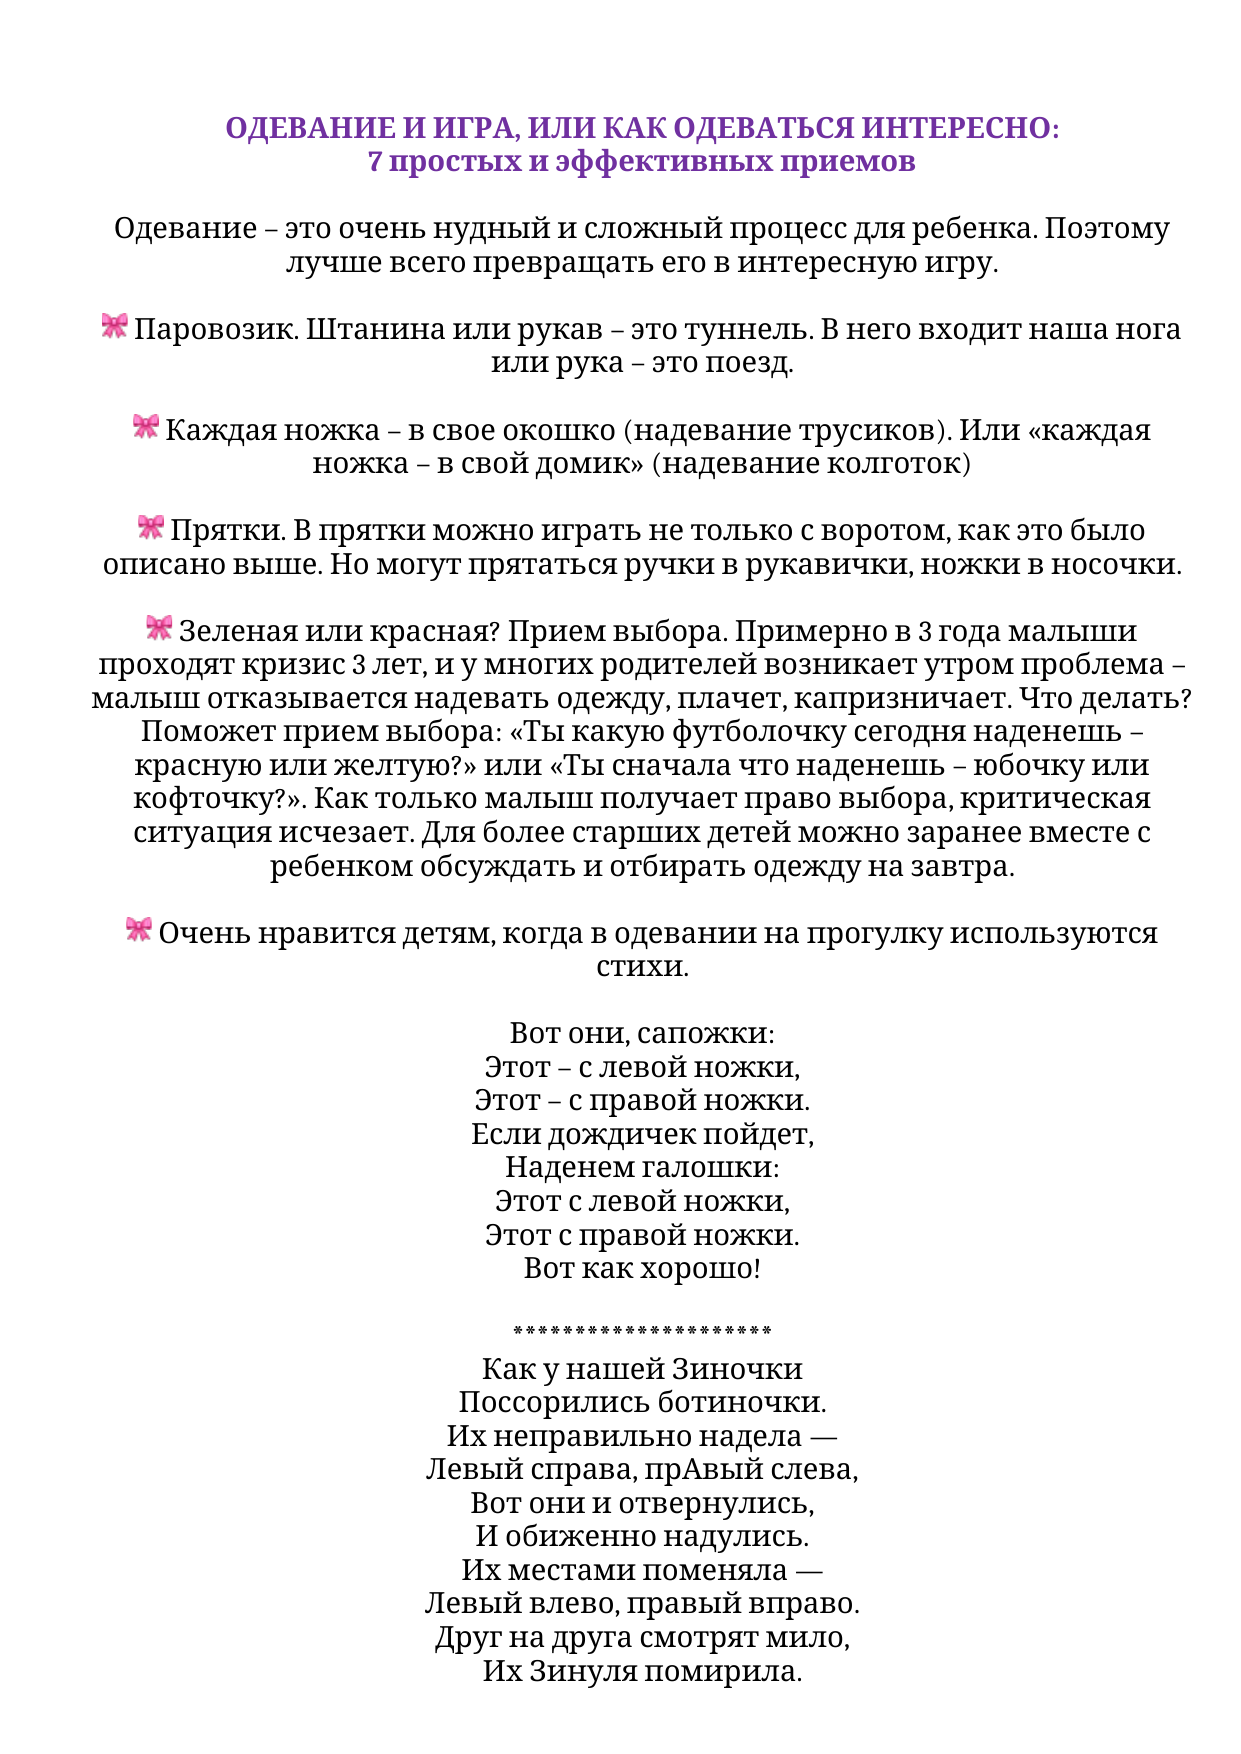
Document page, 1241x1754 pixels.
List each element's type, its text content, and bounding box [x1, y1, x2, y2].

picture [138, 515, 164, 541]
picture [102, 313, 128, 340]
picture [126, 917, 152, 943]
text ОДЕВАНИЕ И ИГРА, ИЛИ КАК ОДЕВАТЬСЯ ИНТЕРЕСНО: [89, 112, 1196, 145]
picture [133, 414, 159, 440]
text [89, 145, 1196, 1688]
picture [146, 615, 173, 642]
